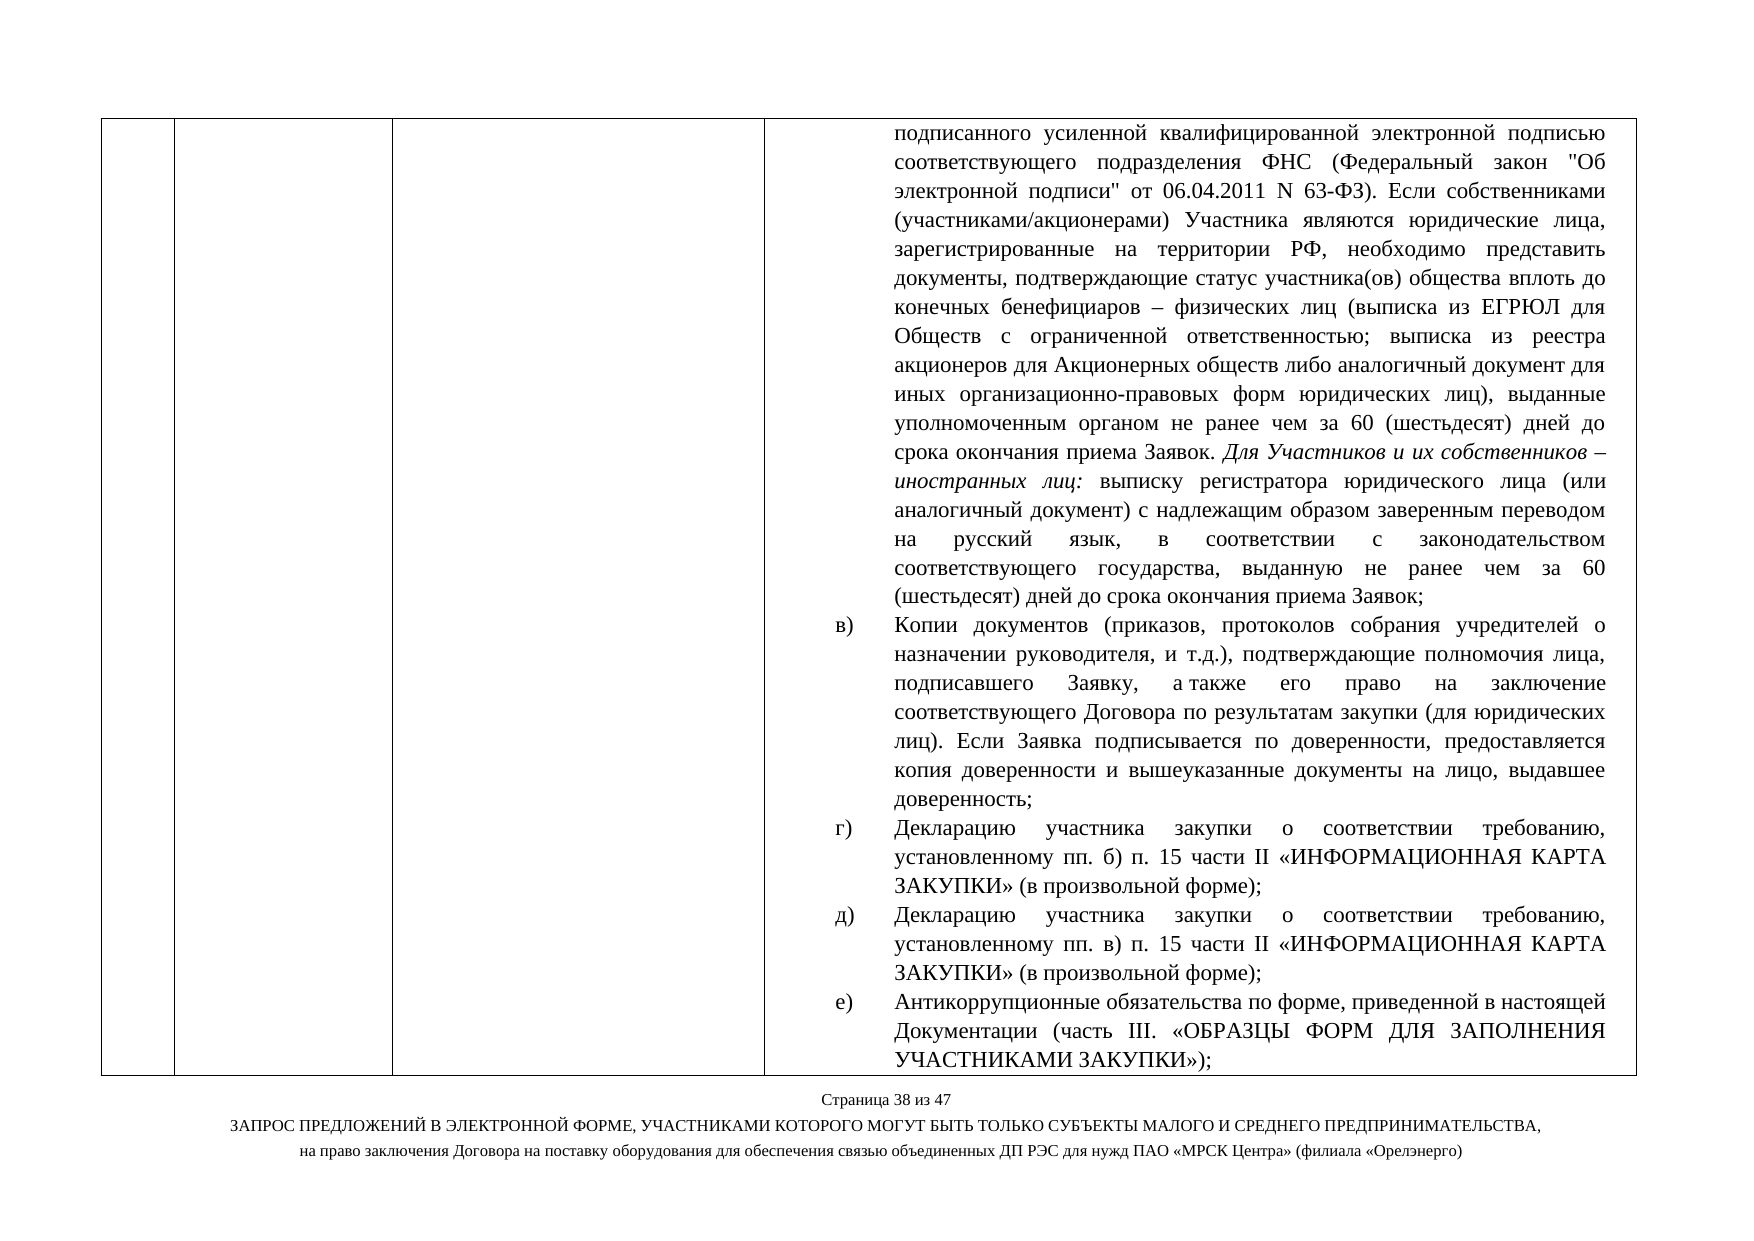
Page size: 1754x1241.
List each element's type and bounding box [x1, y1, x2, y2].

table_cell [765, 119, 1636, 1075]
table_cell [102, 119, 174, 1075]
table_cell [393, 119, 764, 1075]
table_cell [175, 119, 392, 1075]
